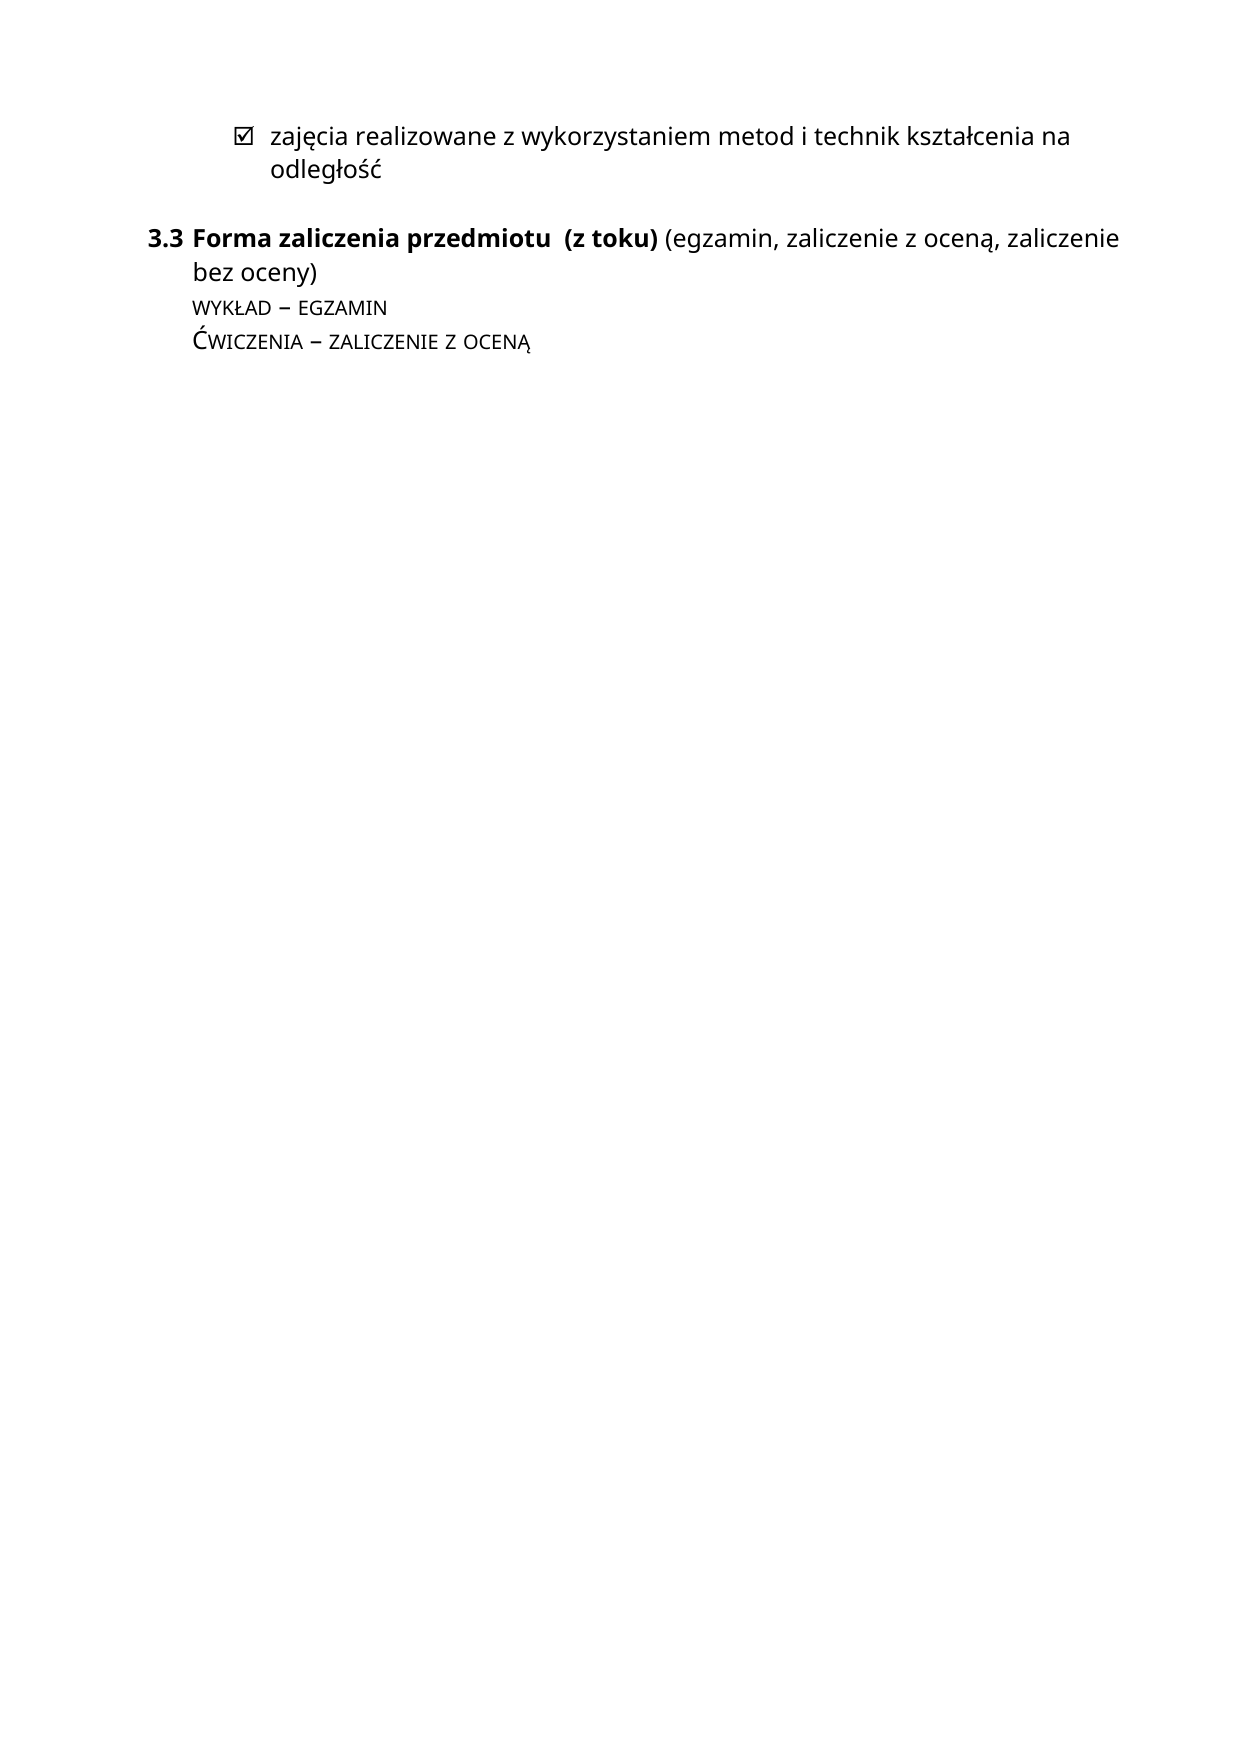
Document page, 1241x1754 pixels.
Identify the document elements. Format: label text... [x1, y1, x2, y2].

text wykład – egzamin [118, 288, 1122, 322]
list zajęcia realizowane z wykorzystaniem metod i technik kształcenia na odległość [232, 118, 1122, 186]
list Forma zaliczenia przedmiotu (z toku) (egzamin, zaliczenie z oceną, zaliczenie bez oceny) [148, 220, 1122, 288]
text Ćwiczenia – zaliczenie z oceną [118, 322, 1122, 357]
